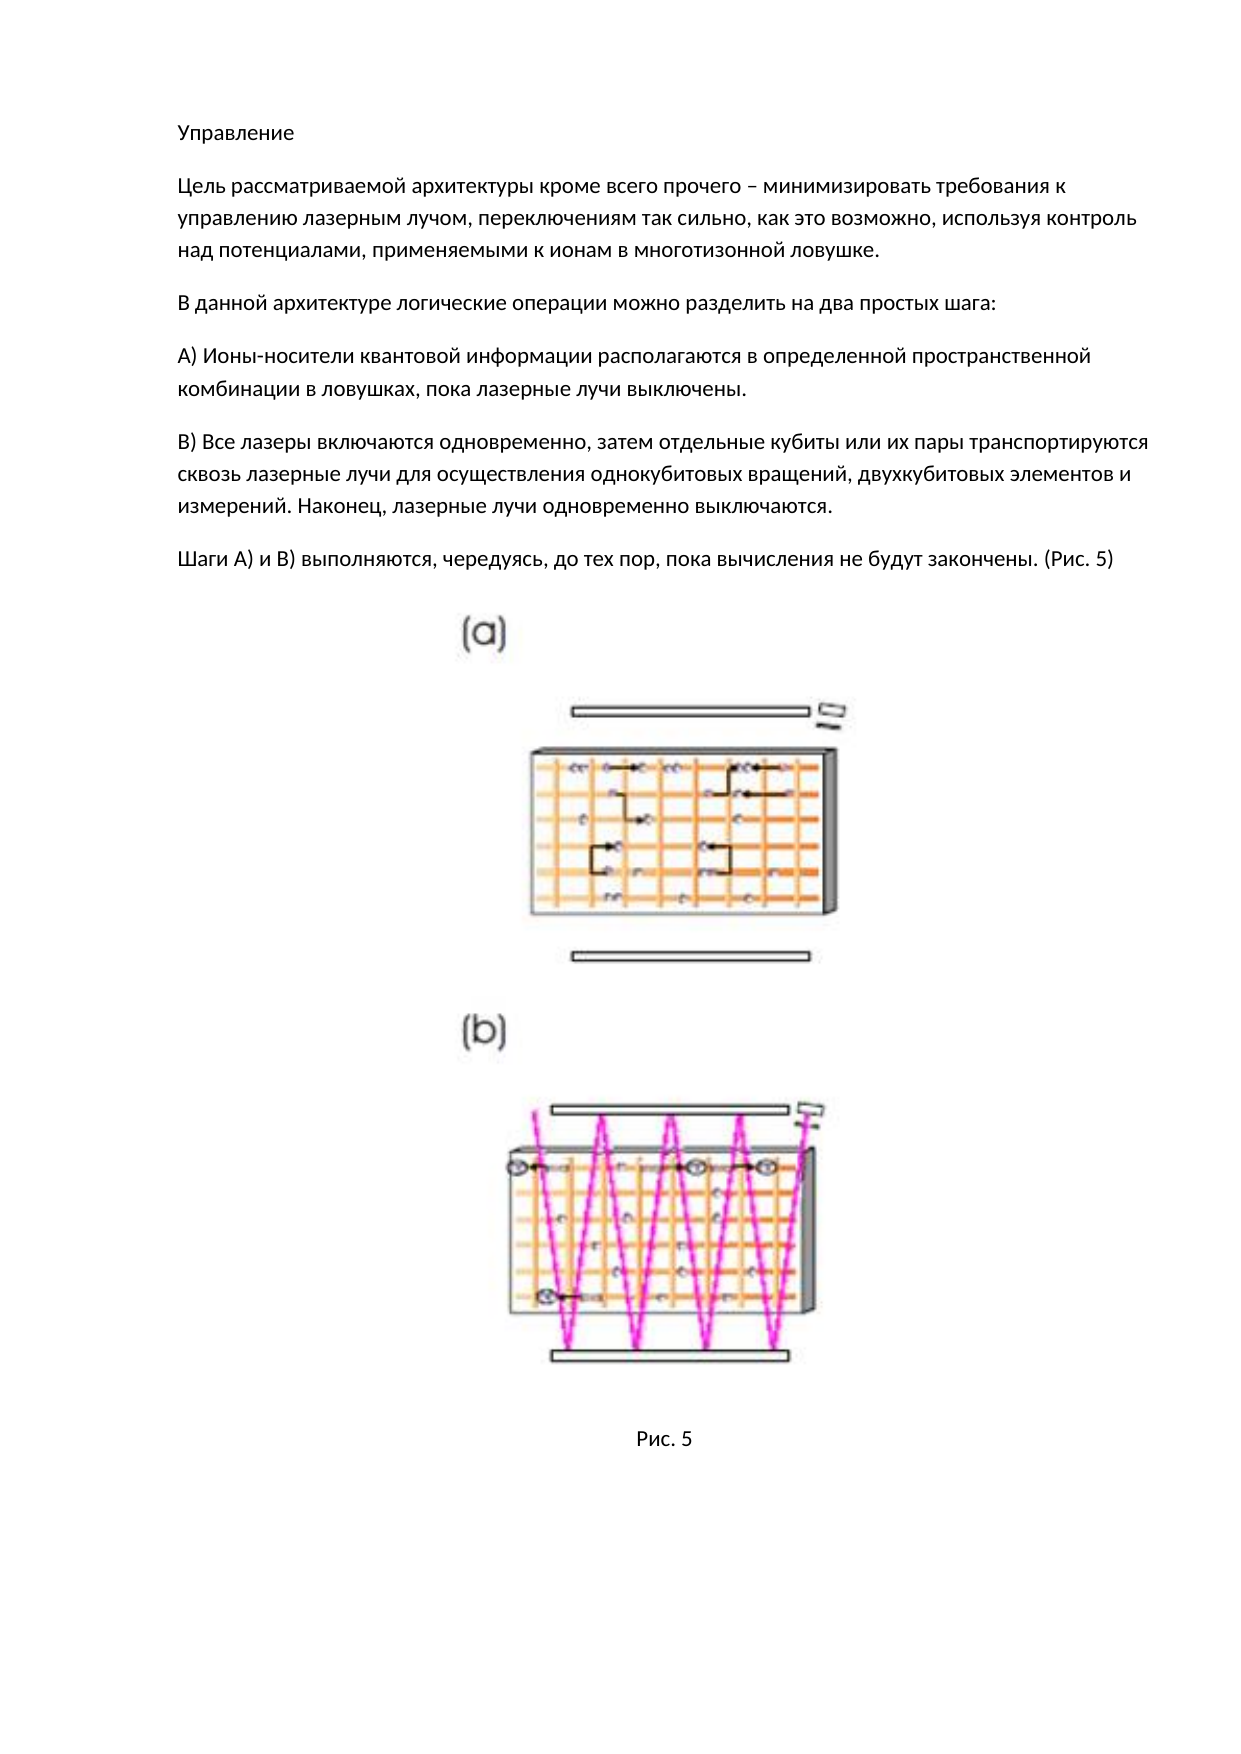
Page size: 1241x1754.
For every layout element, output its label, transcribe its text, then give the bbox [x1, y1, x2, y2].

text В данной архитектуре логические операции можно разделить на два простых шага: [177, 288, 1152, 317]
text Управление [177, 118, 1152, 146]
text А) Ионы-носители квантовой информации располагаются в определенной пространственной комбинации в ловушках, пока лазерные лучи выключены. [177, 342, 1152, 402]
text Рис. 5 [177, 1424, 1152, 1452]
text B) Все лазеры включаются одновременно, затем отдельные кубиты или их пары транспортируются сквозь лазерные лучи для осуществления однокубитовых вращений, двухкубитовых элементов и измерений. Наконец, лазерные лучи одновременно выключаются. [177, 427, 1152, 519]
picture [389, 597, 940, 1400]
text Шаги A) и B) выполняются, чередуясь, до тех пор, пока вычисления не будут закончены. (Рис. 5) [177, 544, 1152, 572]
text Цель рассматриваемой архитектуры кроме всего прочего – минимизировать требования к управлению лазерным лучом, переключениям так сильно, как это возможно, используя контроль над потенциалами, применяемыми к ионам в многотизонной ловушке. [177, 171, 1152, 263]
